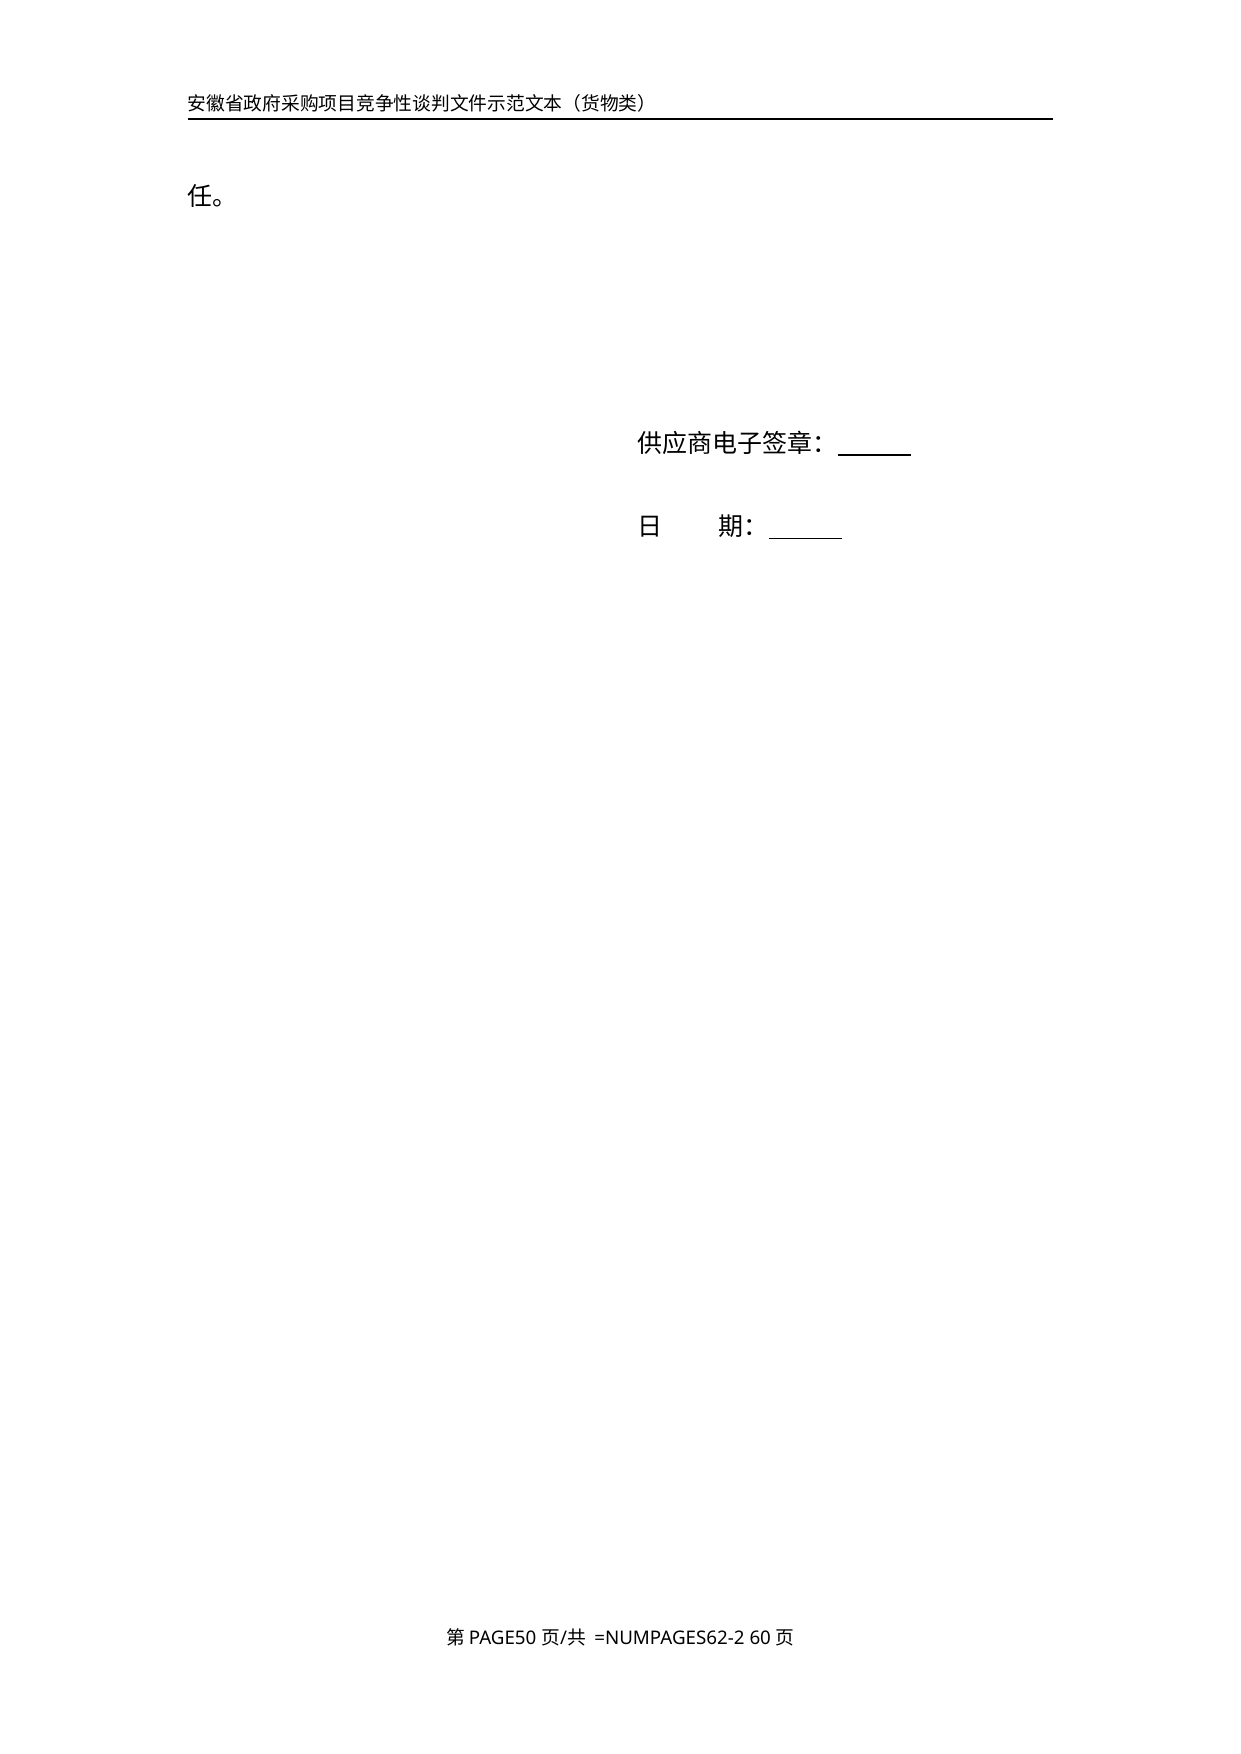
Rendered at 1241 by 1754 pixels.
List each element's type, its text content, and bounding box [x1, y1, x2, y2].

text 供应商电子签章： [187, 409, 1053, 474]
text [187, 162, 1053, 227]
text 日 期： [187, 492, 1053, 557]
